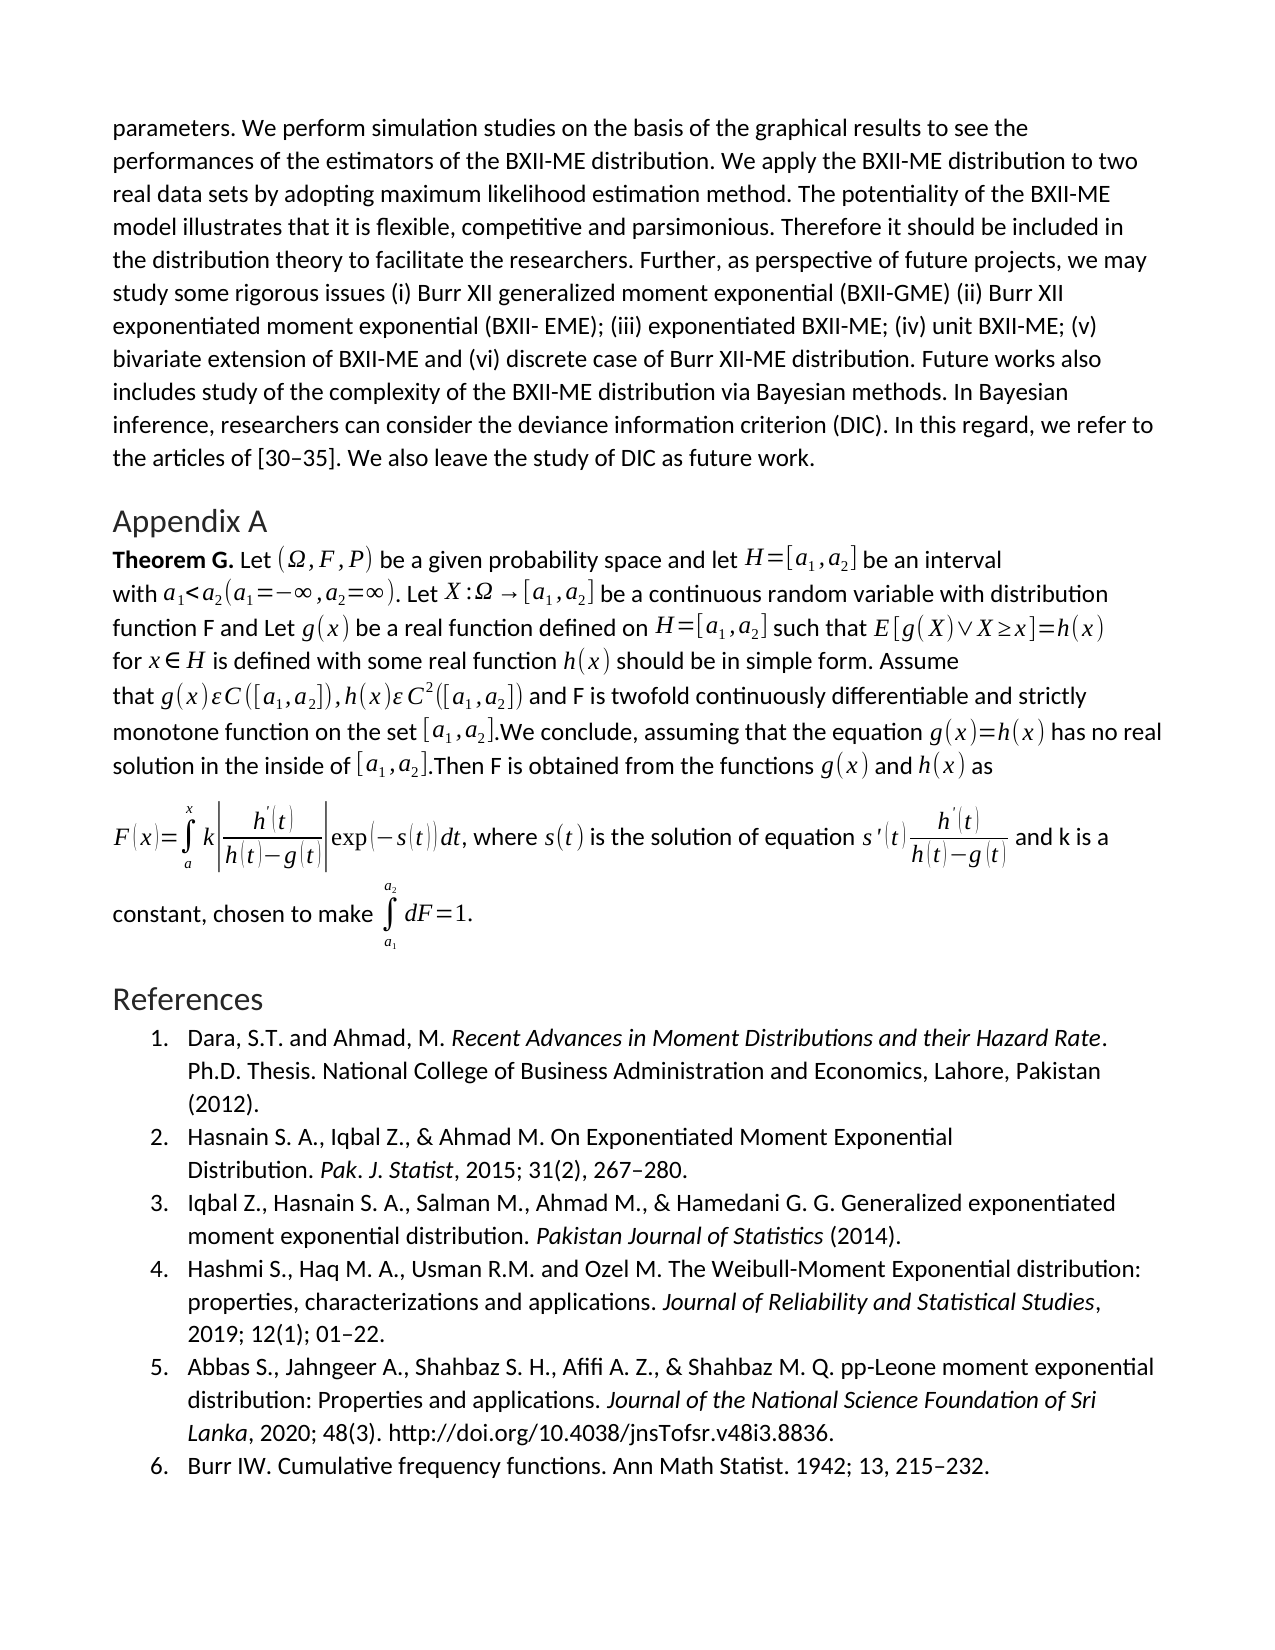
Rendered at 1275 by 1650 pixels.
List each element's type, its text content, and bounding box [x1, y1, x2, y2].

subtitle References [112, 978, 1162, 1019]
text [112, 112, 1162, 472]
list Burr IW. Cumulative frequency functions. Ann Math Statist. 1942; 13, 215–232. [150, 1450, 1162, 1481]
list Hasnain S. A., Iqbal Z., & Ahmad M. On Exponentiated Moment Exponential Distribution. Pak. J. Statist, 2015; 31(2), 267–280. [150, 1121, 1162, 1184]
list Abbas S., Jahngeer A., Shahbaz S. H., Afifi A. Z., & Shahbaz M. Q. pp-Leone moment exponential distribution: Properties and applications. Journal of the National Science Foundation of Sri Lanka, 2020; 48(3). http://doi.org/10.4038/jnsTofsr.v48i3.8836. [150, 1352, 1162, 1448]
list Dara, S.T. and Ahmad, M. Recent Advances in Moment Distributions and their Hazard Rate. Ph.D. Thesis. National College of Business Administration and Economics, Lahore, Pakistan (2012). [150, 1022, 1162, 1119]
text Theorem G. Let be a given probability space and let be an interval with . Let be a continuous random variable with distribution function F and Let be a real function defined on such that for is defined with some real function should be in simple form. Assume that and F is twofold continuously differentiable and strictly monotone function on the set .We conclude, assuming that the equation has no real solution in the inside of .Then F is obtained from the functions and as [112, 543, 1162, 781]
list Hashmi S., Haq M. A., Usman R.M. and Ozel M. The Weibull-Moment Exponential distribution: properties, characterizations and applications. Journal of Reliability and Statistical Studies, 2019; 12(1); 01–22. [150, 1253, 1162, 1349]
text , where is the solution of equation and k is a constant, chosen to make [112, 800, 1162, 951]
list Iqbal Z., Hasnain S. A., Salman M., Ahmad M., & Hamedani G. G. Generalized exponentiated moment exponential distribution. Pakistan Journal of Statistics (2014). [150, 1187, 1162, 1250]
subtitle Appendix A [112, 499, 1162, 540]
